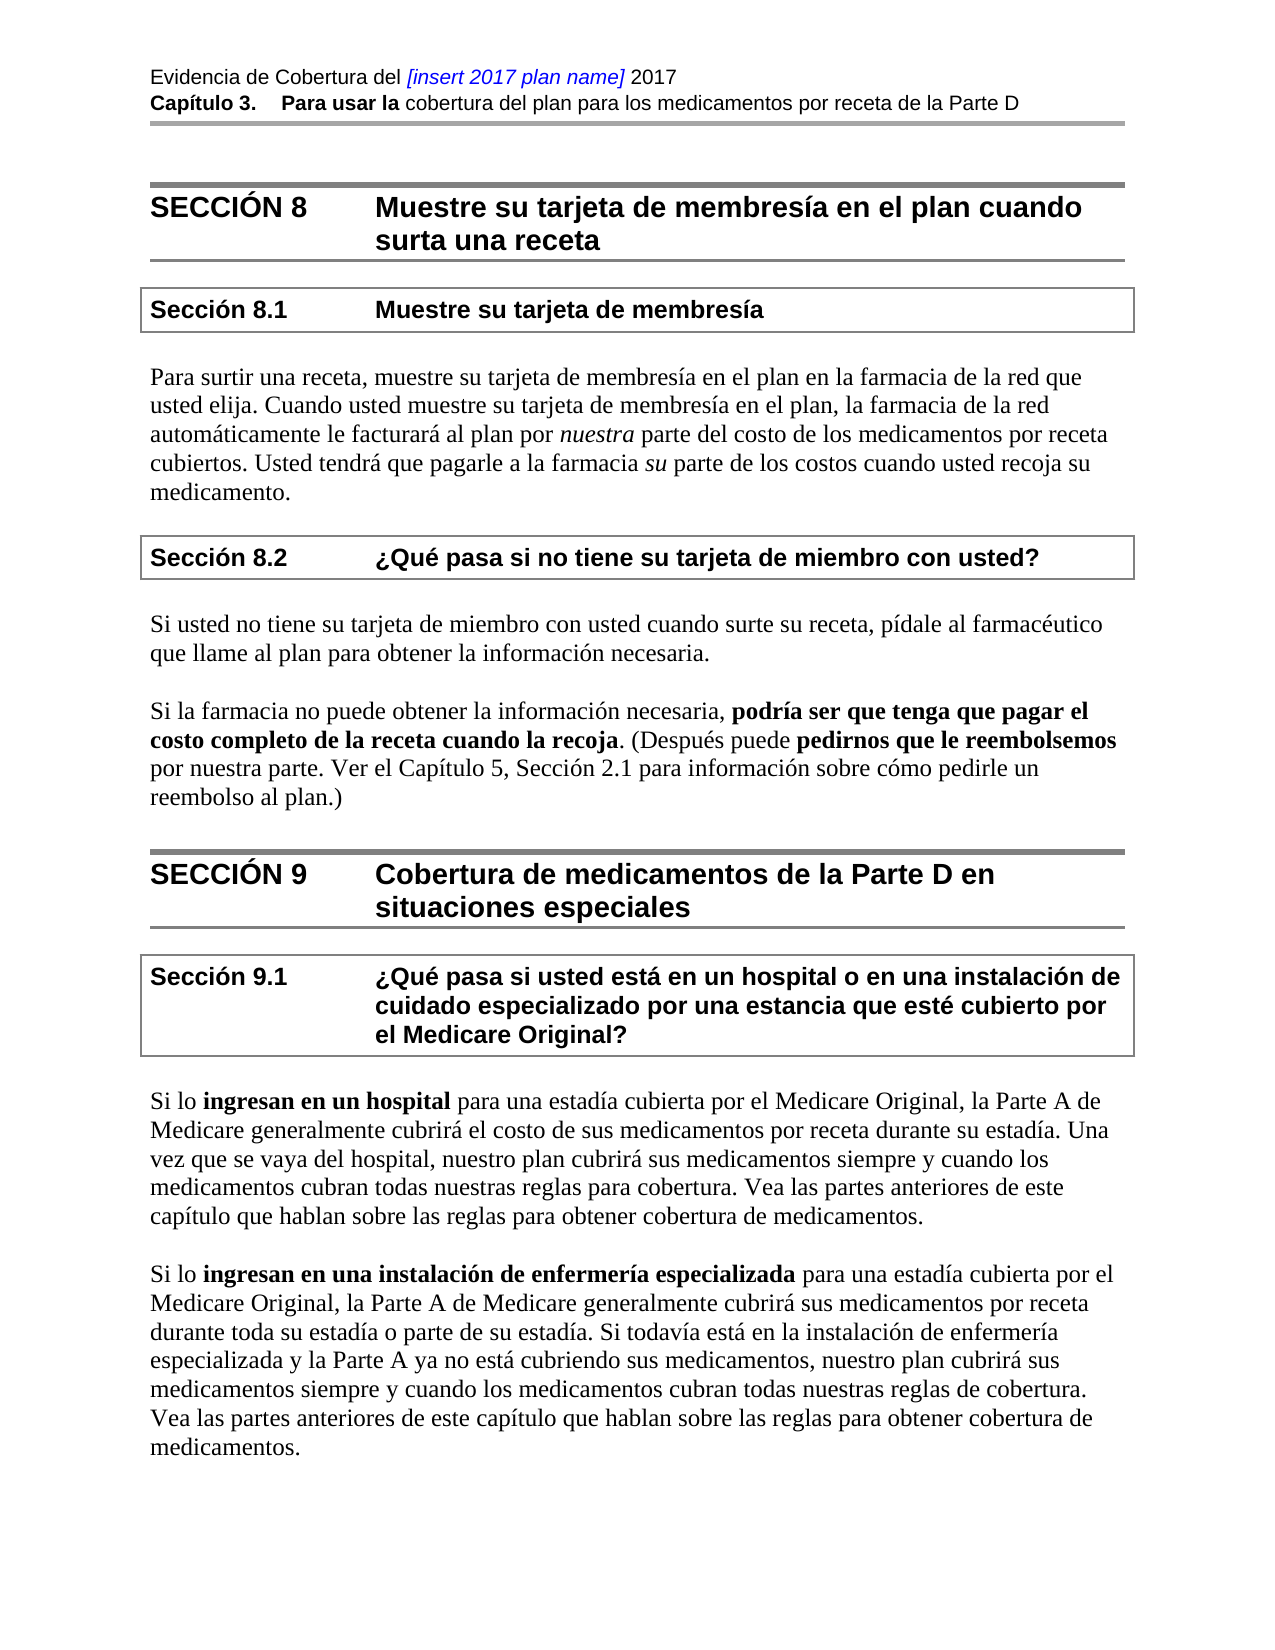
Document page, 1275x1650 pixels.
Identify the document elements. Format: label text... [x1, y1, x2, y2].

subtitle Sección 8.1 Muestre su tarjeta de membresía [142, 289, 1133, 331]
text Si lo ingresan en un hospital para una estadía cubierta por el Medicare Original, la Parte A de Medicare generalmente cubrirá el costo de sus medicamentos por receta durante su estadía. Una vez que se vaya del hospital, nuestro plan cubrirá sus medicamentos siempre y cuando los medicamentos cubran todas nuestras reglas para cobertura. Vea las partes anteriores de este capítulo que hablan sobre las reglas para obtener cobertura de medicamentos. [150, 1086, 1125, 1230]
text Para surtir una receta, muestre su tarjeta de membresía en el plan en la farmacia de la red que usted elija. Cuando usted muestre su tarjeta de membresía en el plan, la farmacia de la red automáticamente le facturará al plan por nuestra parte del costo de los medicamentos por receta cubiertos. Usted tendrá que pagarle a la farmacia su parte de los costos cuando usted recoja su medicamento. [150, 362, 1125, 506]
subtitle SECCIÓN 9 Cobertura de medicamentos de la Parte D en situaciones especiales [150, 855, 1125, 926]
text Si usted no tiene su tarjeta de miembro con usted cuando surte su receta, pídale al farmacéutico que llame al plan para obtener la información necesaria. [150, 609, 1125, 667]
subtitle Sección 8.2 ¿Qué pasa si no tiene su tarjeta de miembro con usted? [142, 537, 1133, 578]
subtitle SECCIÓN 8 Muestre su tarjeta de membresía en el plan cuando surta una receta [150, 188, 1125, 259]
subtitle Sección 9.1 ¿Qué pasa si usted está en un hospital o en una instalación de cuidado especializado por una estancia que esté cubierto por el Medicare Original? [142, 956, 1133, 1055]
text Si lo ingresan en una instalación de enfermería especializada para una estadía cubierta por el Medicare Original, la Parte A de Medicare generalmente cubrirá sus medicamentos por receta durante toda su estadía o parte de su estadía. Si todavía está en la instalación de enfermería especializada y la Parte A ya no está cubriendo sus medicamentos, nuestro plan cubrirá sus medicamentos siempre y cuando los medicamentos cubran todas nuestras reglas de cobertura. Vea las partes anteriores de este capítulo que hablan sobre las reglas para obtener cobertura de medicamentos. [150, 1259, 1125, 1460]
text Si la farmacia no puede obtener la información necesaria, podría ser que tenga que pagar el costo completo de la receta cuando la recoja. (Después puede pedirnos que le reembolsemos por nuestra parte. Ver el Capítulo 5, Sección 2.1 para información sobre cómo pedirle un reembolso al plan.) [150, 696, 1125, 811]
